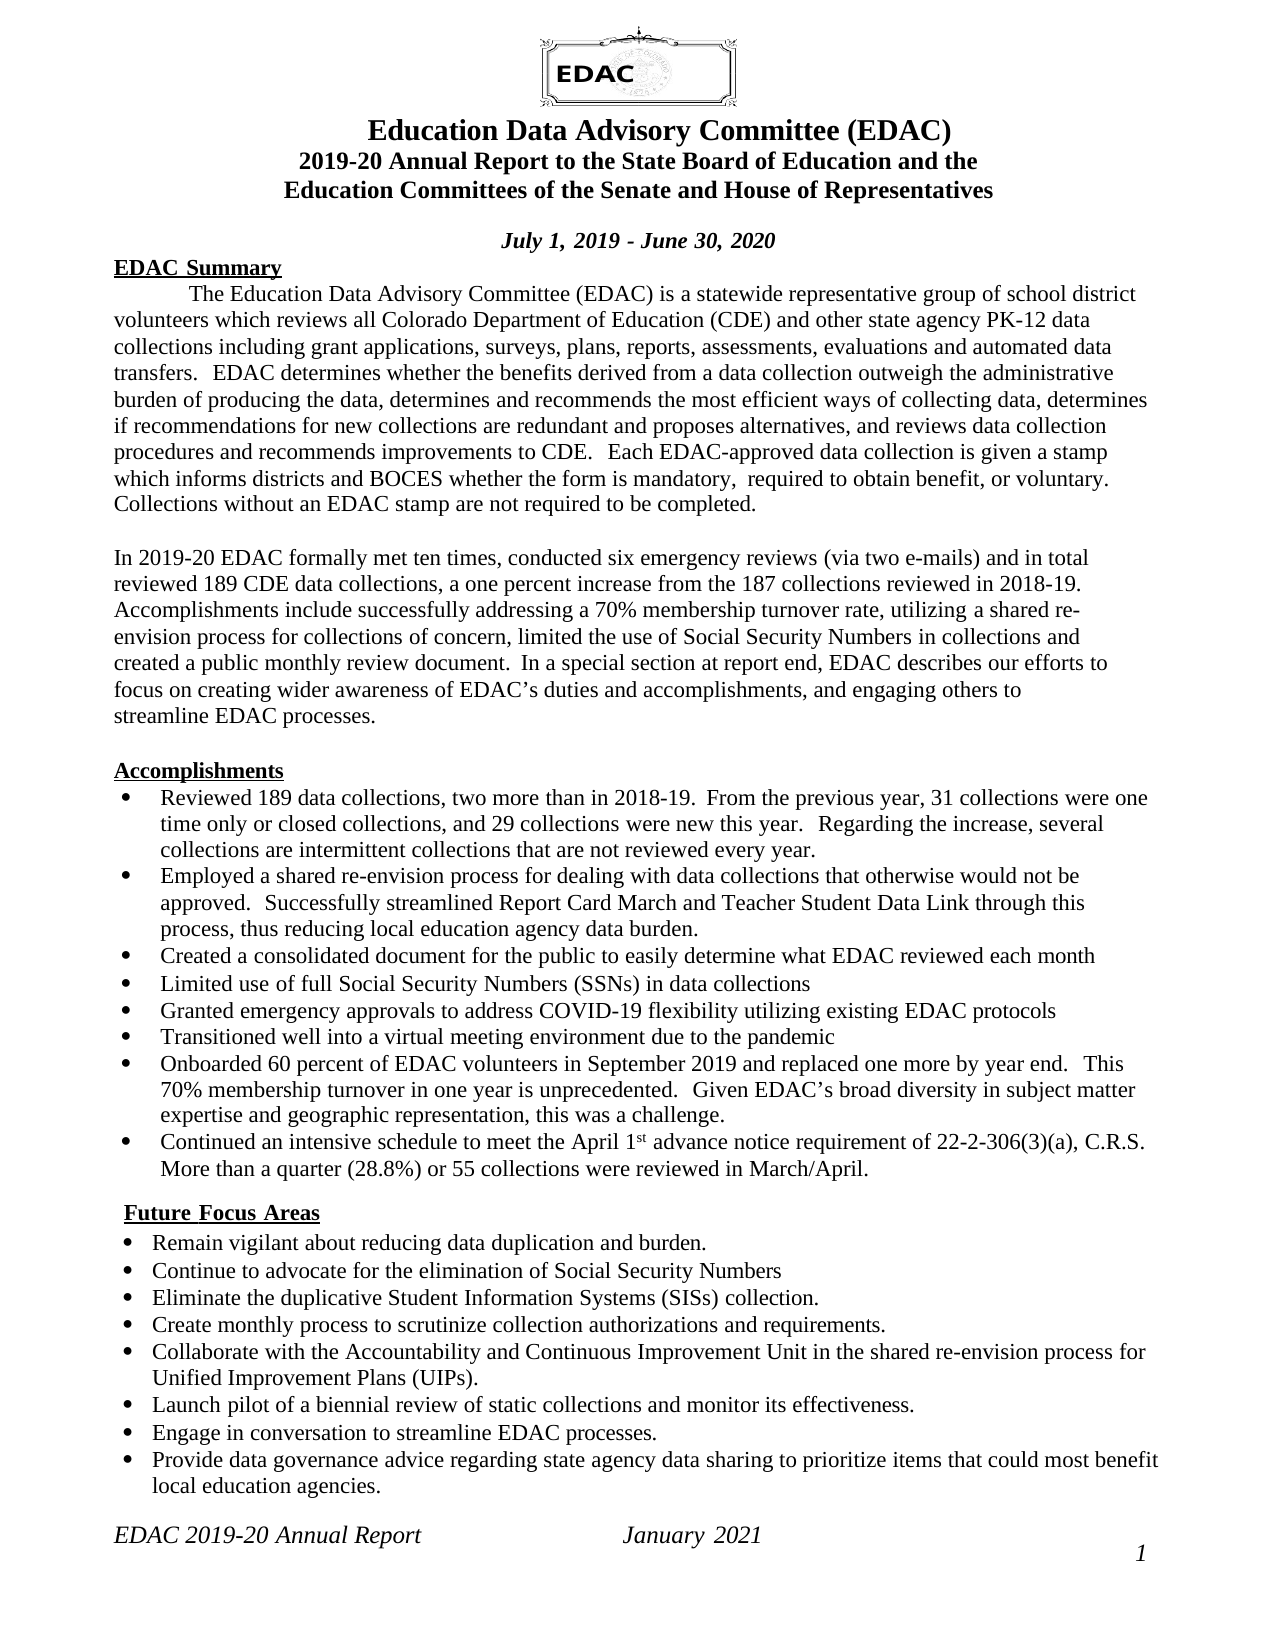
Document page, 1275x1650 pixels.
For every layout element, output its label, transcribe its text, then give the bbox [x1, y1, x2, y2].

list Provide data governance advice regarding state agency data sharing to prioritize items that could most benefit local education agencies. [123, 1446, 1161, 1498]
text Accomplishments [113, 757, 1206, 784]
list Limited use of full Social Security Numbers (SSNs) in data collections [122, 969, 1206, 996]
text In 2019-20 EDAC formally met ten times, conducted six emergency reviews (via two e-mails) and in total reviewed 189 CDE data collections, a one percent increase from the 187 collections reviewed in 2018-19. Accomplishments include successfully addressing a 70% membership turnover rate, utilizing a shared re- envision process for collections of concern, limited the use of Social Security Numbers in collections and created a public monthly review document. In a special section at report end, EDAC describes our efforts to focus on creating wider awareness of EDAC’s duties and accomplishments, and engaging others to streamline EDAC processes. [113, 544, 1116, 728]
list Launch pilot of a biennial review of static collections and monitor its effectiveness. [123, 1391, 1206, 1418]
list Onboarded 60 percent of EDAC volunteers in September 2019 and replaced one more by year end. This 70% membership turnover in one year is unprecedented. Given EDAC’s broad diversity in subject matter expertise and geographic representation, this was a challenge. [122, 1051, 1137, 1128]
subtitle 2019-20 Annual Report to the State Board of Education and the Education Committees of the Senate and House of Representatives [246, 147, 1031, 204]
text EDAC Summary [113, 253, 1206, 280]
list Employed a shared re-envision process for dealing with data collections that otherwise would not be approved. Successfully streamlined Report Card March and Teacher Student Data Link through this process, thus reducing local education agency data burden. [122, 862, 1163, 942]
text July 1, 2019 - June 30, 2020 [246, 227, 1031, 253]
list Transitioned well into a virtual meeting environment due to the pandemic [122, 1023, 1206, 1050]
list Created a consolidated document for the public to easily determine what EDAC reviewed each month [122, 942, 1206, 969]
title Education Data Advisory Committee (EDAC) [246, 112, 1031, 147]
list Continue to advocate for the elimination of Social Security Numbers [123, 1256, 1206, 1283]
list Create monthly process to scrutinize collection authorizations and requirements. [123, 1311, 1206, 1338]
text The Education Data Advisory Committee (EDAC) is a statewide representative group of school district volunteers which reviews all Colorado Department of Education (CDE) and other state agency PK-12 data collections including grant applications, surveys, plans, reports, assessments, evaluations and automated data transfers. EDAC determines whether the benefits derived from a data collection outweigh the administrative burden of producing the data, determines and recommends the most efficient ways of collecting data, determines if recommendations for new collections are redundant and proposes alternatives, and reviews data collection procedures and recommends improvements to CDE. Each EDAC-approved data collection is given a stamp which informs districts and BOCES whether the form is mandatory, required to obtain benefit, or voluntary. [113, 280, 1156, 491]
list Granted emergency approvals to address COVID-19 flexibility utilizing existing EDAC protocols [122, 997, 1206, 1023]
list Engage in conversation to streamline EDAC processes. [123, 1418, 1206, 1446]
list Eliminate the duplicative Student Information Systems (SISs) collection. [123, 1283, 1206, 1311]
picture [540, 26, 737, 107]
list Reviewed 189 data collections, two more than in 2018-19. From the previous year, 31 collections were one time only or closed collections, and 29 collections were new this year. Regarding the increase, several collections are intermittent collections that are not reviewed every year. [122, 784, 1155, 862]
text Future Focus Areas [123, 1199, 1206, 1226]
list Remain vigilant about reducing data duplication and burden. [123, 1229, 1206, 1256]
list Collaborate with the Accountability and Continuous Improvement Unit in the shared re-envision process for Unified Improvement Plans (UIPs). [123, 1338, 1151, 1391]
list Continued an intensive schedule to meet the April 1st advance notice requirement of 22-2-306(3)(a), C.R.S. More than a quarter (28.8%) or 55 collections were reviewed in March/April. [122, 1128, 1151, 1181]
text Collections without an EDAC stamp are not required to be completed. [113, 491, 1206, 517]
